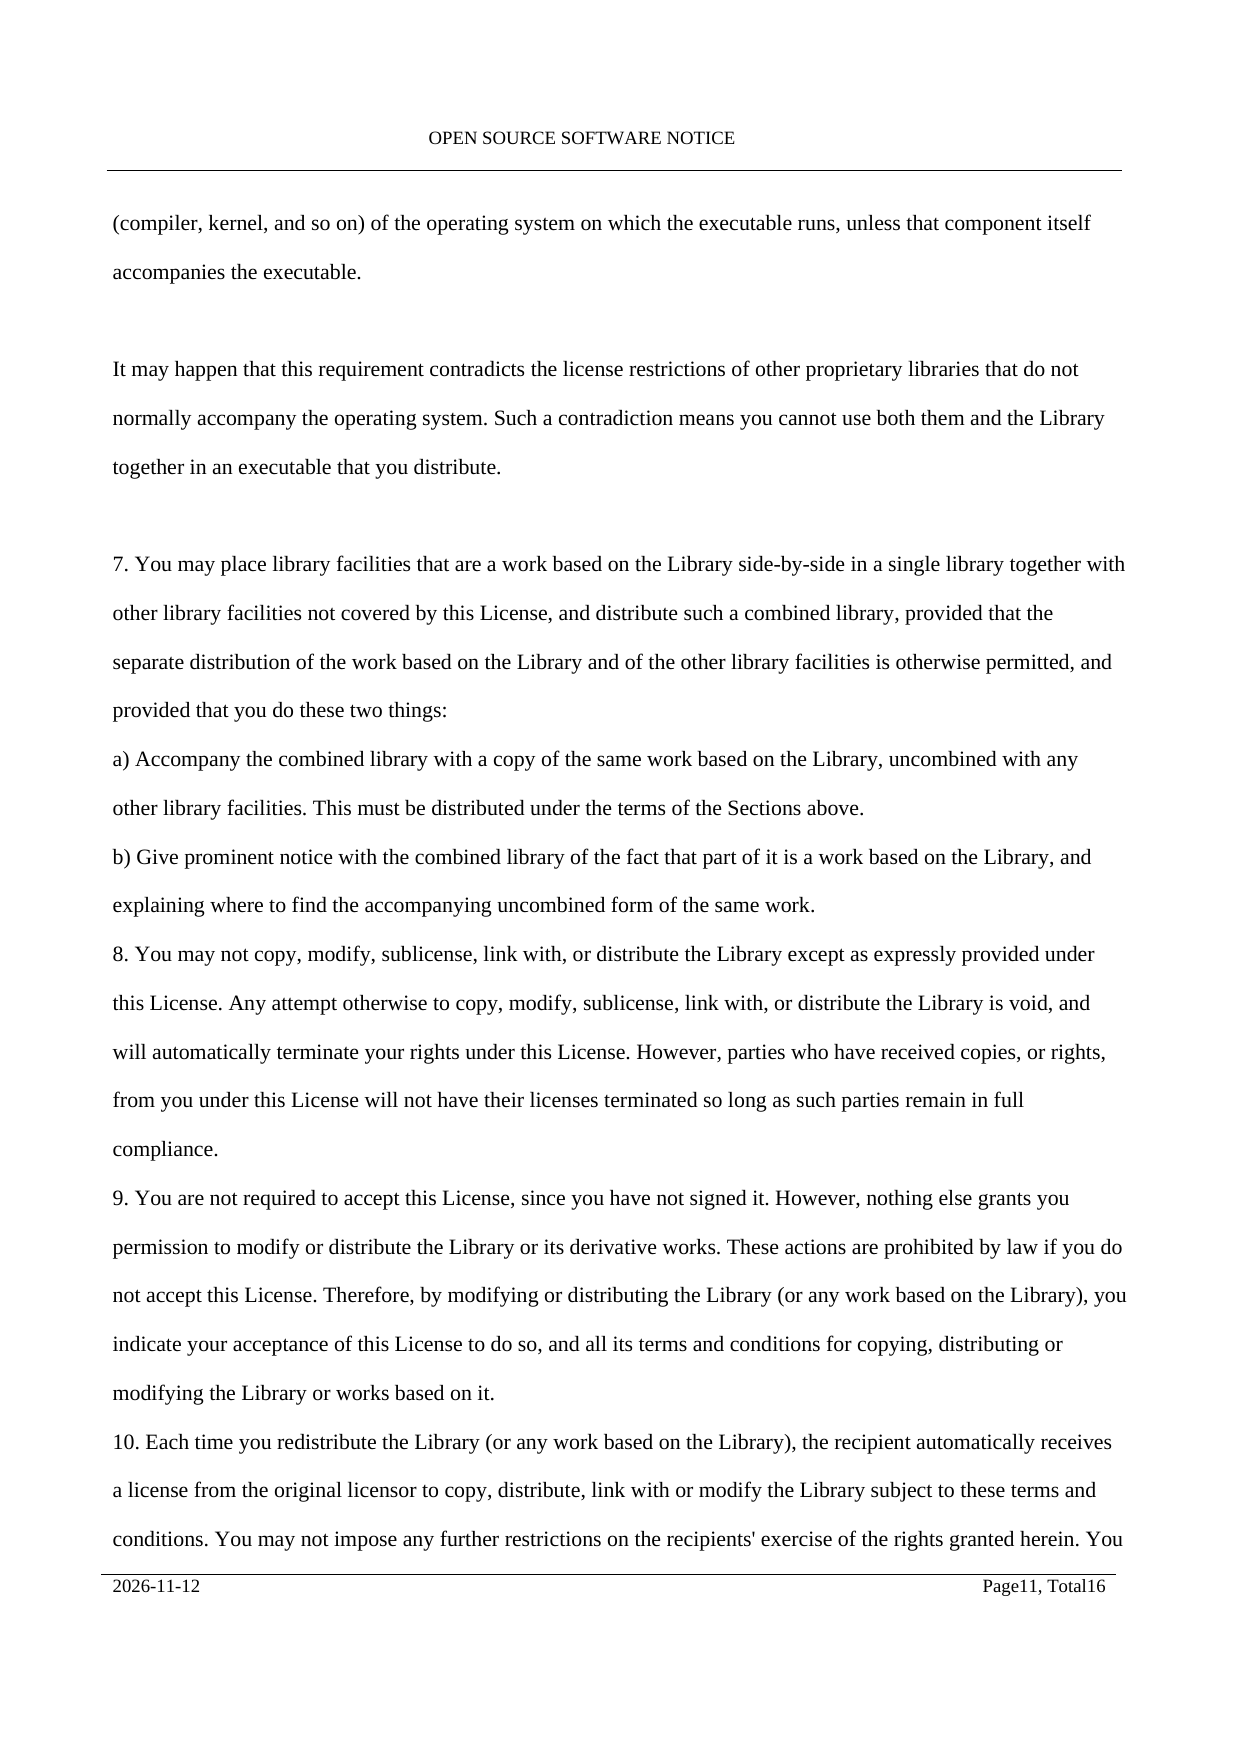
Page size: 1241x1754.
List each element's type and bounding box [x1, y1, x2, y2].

text [112, 206, 1128, 1555]
